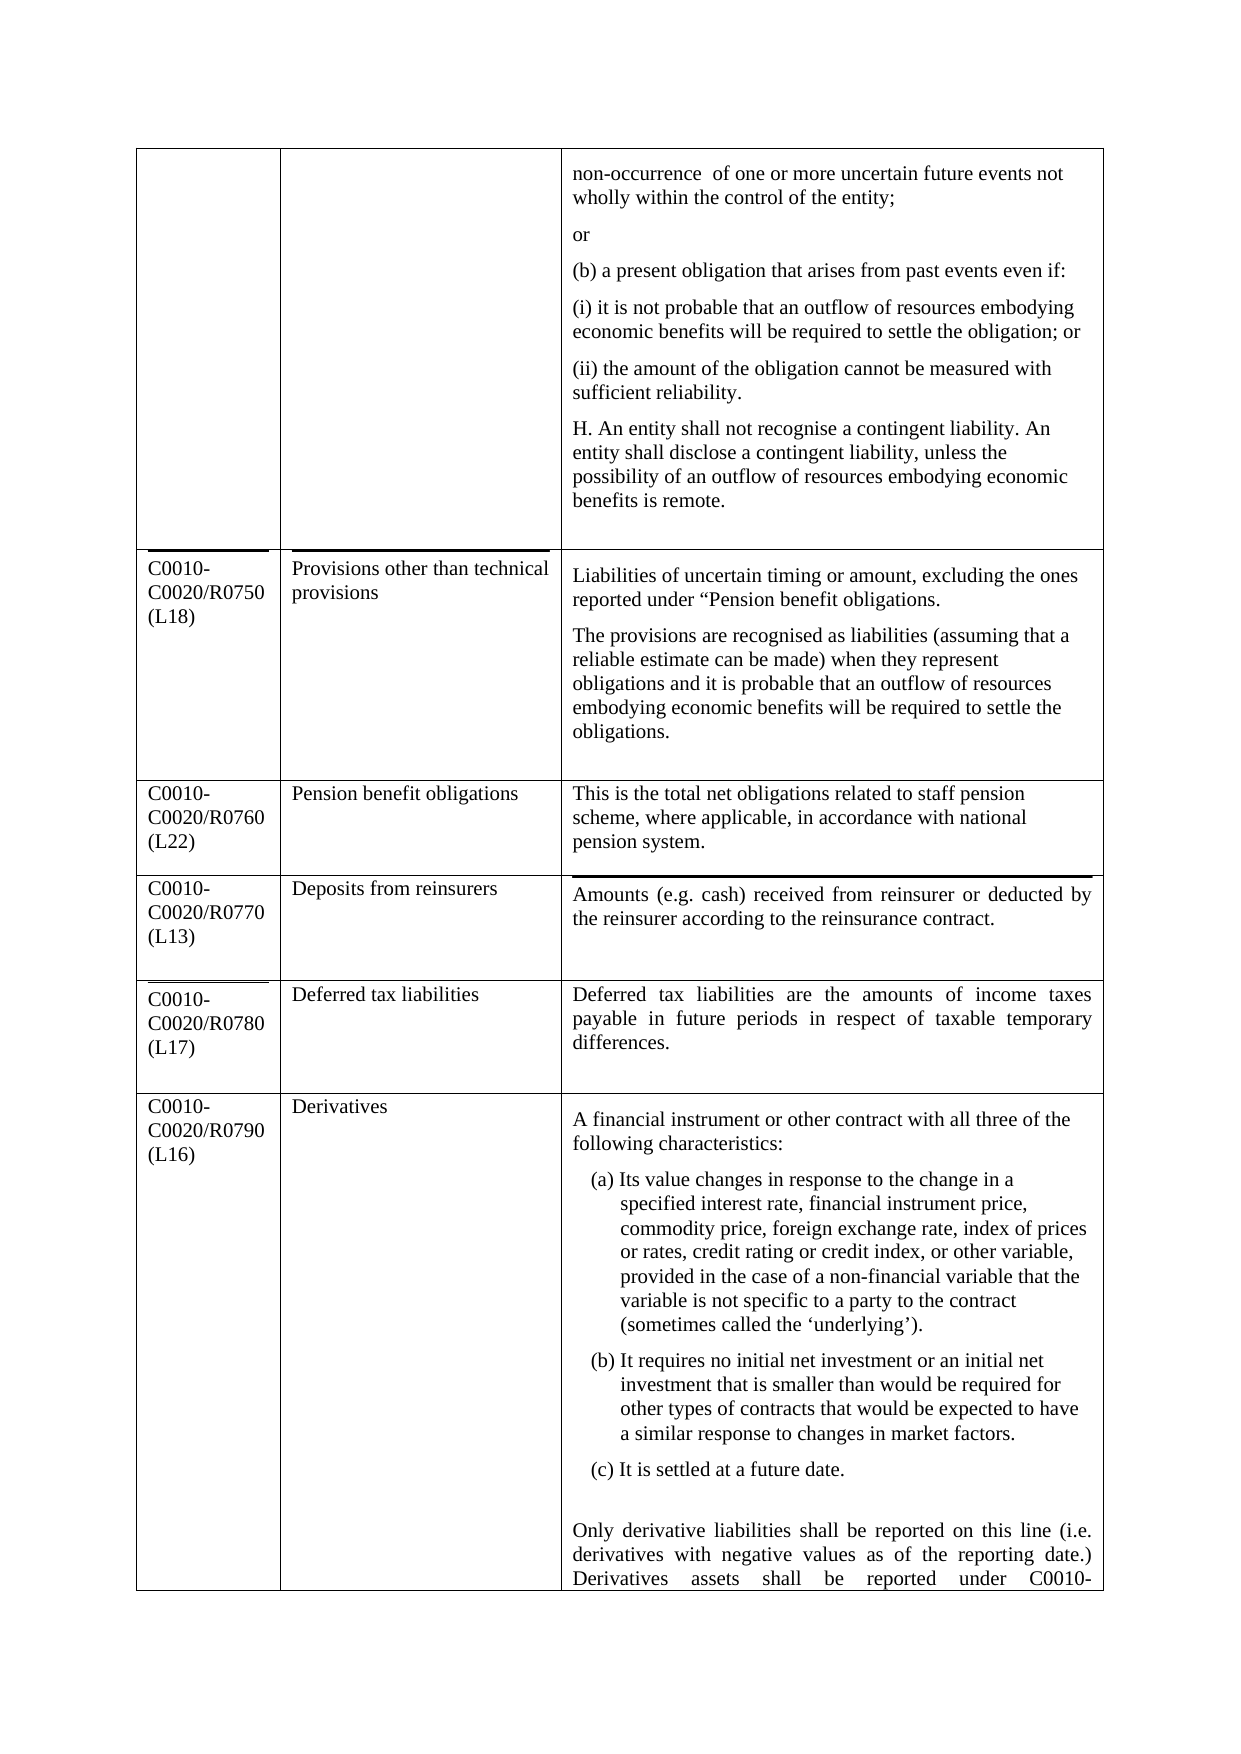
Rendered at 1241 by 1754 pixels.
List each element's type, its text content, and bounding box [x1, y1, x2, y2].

table_cell Deferred tax liabilities [281, 981, 561, 1093]
table_cell Pension benefit obligations [281, 781, 561, 875]
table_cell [562, 149, 1103, 549]
table_cell C0010- C0020/R0760 (L22) [137, 781, 280, 875]
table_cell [137, 1094, 280, 1590]
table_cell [562, 1094, 1103, 1590]
table_cell C0010- C0020/R0770 (L13) [137, 876, 280, 980]
table_cell Derivatives [281, 1094, 561, 1590]
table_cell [281, 149, 561, 549]
table_cell C0010- C0020/R0780 (L17) [137, 981, 280, 1093]
table_cell This is the total net obligations related to staff pension scheme, where applicable, in accordance with national pension system. [562, 781, 1103, 875]
table_cell Deposits from reinsurers [281, 876, 561, 980]
table_cell Liabilities of uncertain timing or amount, excluding the ones reported under “Pension benefit obligations. The provisions are recognised as liabilities (assuming that a reliable estimate can be made) when they represent obligations and it is probable that an outflow of resources embodying economic benefits will be required to settle the obligations. [562, 550, 1103, 780]
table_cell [137, 149, 280, 549]
table_cell Deferred tax liabilities are the amounts of income taxes payable in future periods in respect of taxable temporary differences. [562, 981, 1103, 1093]
table_cell Provisions other than technical provisions [281, 550, 561, 780]
table_cell Amounts (e.g. cash) received from reinsurer or deducted by the reinsurer according to the reinsurance contract. [562, 876, 1103, 980]
table_cell C0010- C0020/R0750 (L18) [137, 550, 280, 780]
